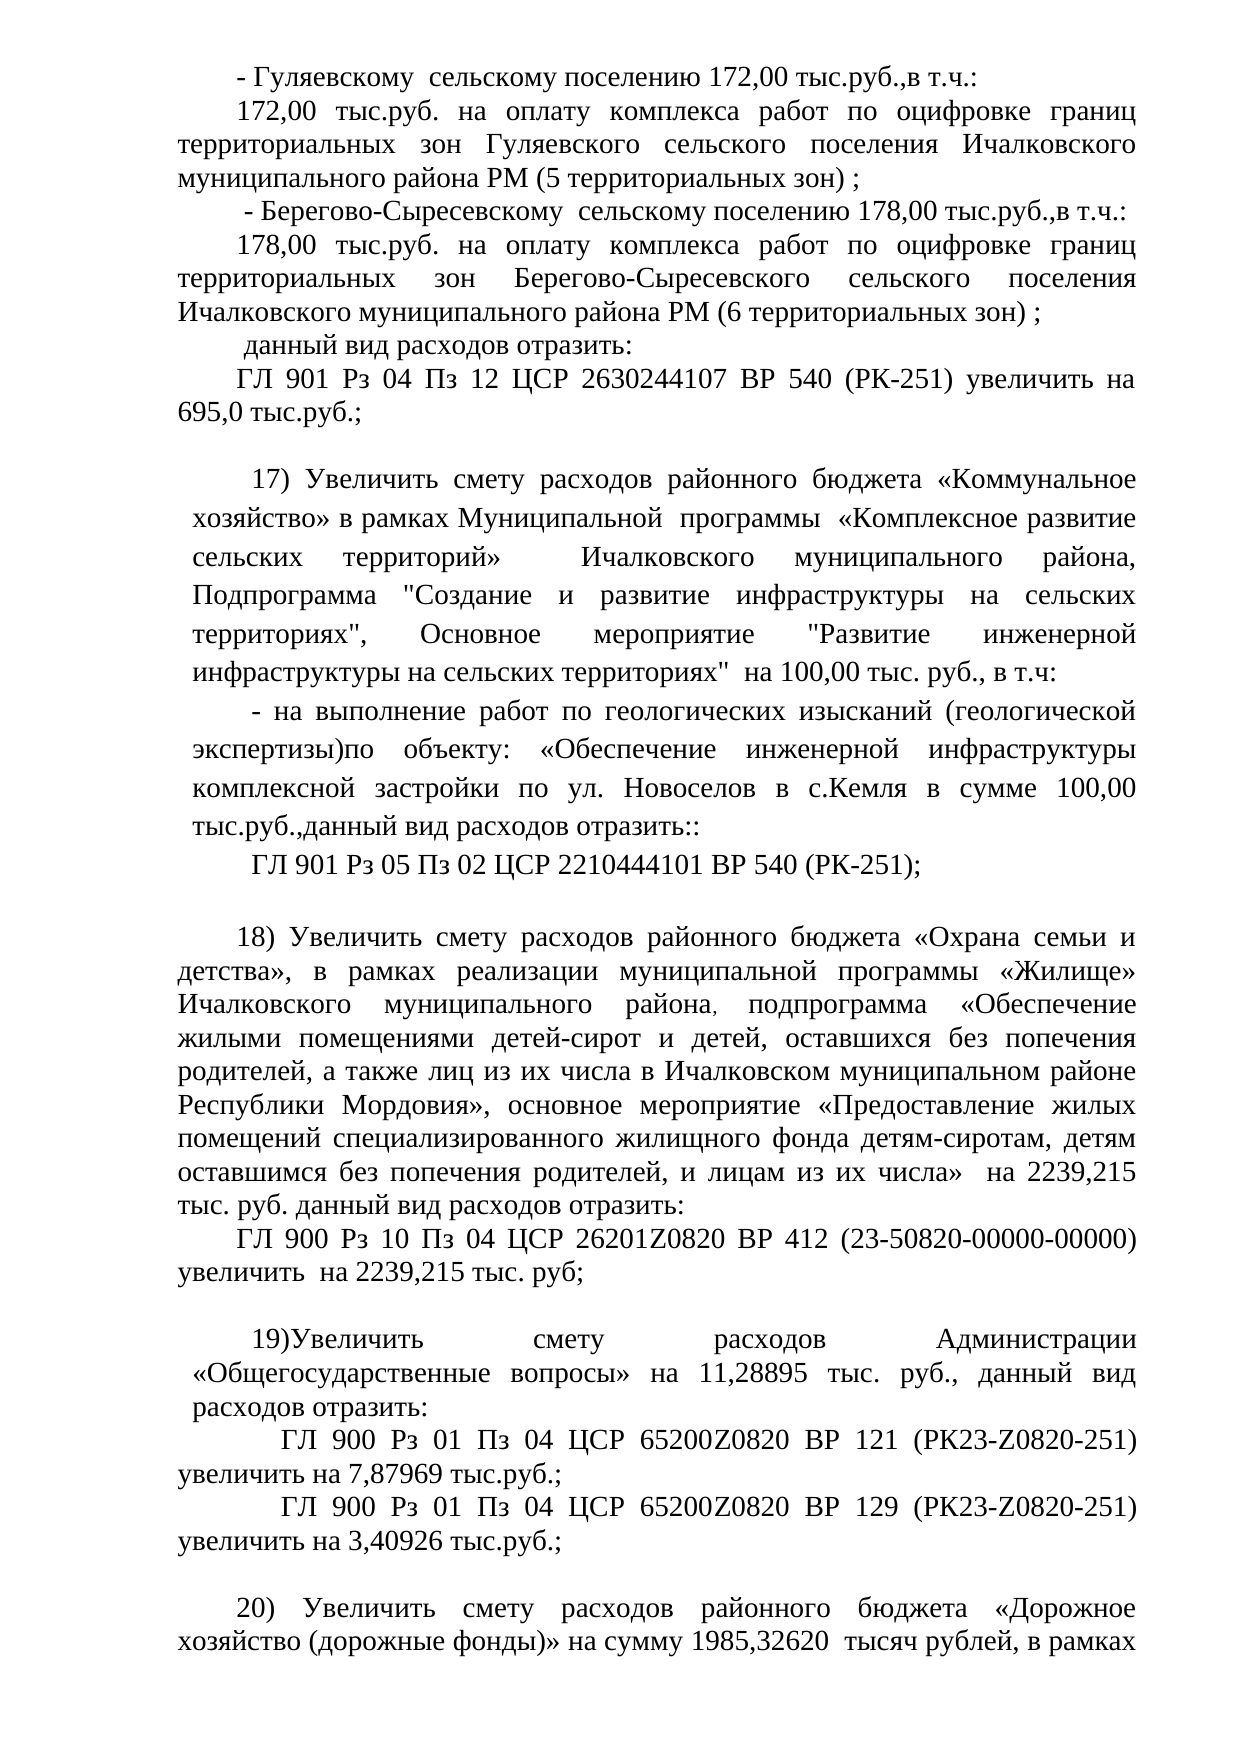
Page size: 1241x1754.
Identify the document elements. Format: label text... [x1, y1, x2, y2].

text 19)Увеличить смету расходов Администрации «Общегосударственные вопросы» на 11,28895 тыс. руб., данный вид расходов отразить: [192, 1322, 1137, 1422]
text 178,00 тыс.руб. на оплату комплекса работ по оцифровке границ территориальных зон Берегово-Сыресевского сельского поселения Ичалковского муниципального района РМ (6 территориальных зон) ; [177, 227, 1137, 327]
text - Гуляевскому сельскому поселению 172,00 тыс.руб.,в т.ч.: [177, 59, 1137, 93]
text - Берегово-Сыресевскому сельскому поселению 178,00 тыс.руб.,в т.ч.: [177, 193, 1137, 227]
text ГЛ 900 Рз 01 Пз 04 ЦСР 65200Z0820 ВР 121 (РК23-Z0820-251) увеличить на 7,87969 тыс.руб.; [177, 1422, 1137, 1489]
text ГЛ 900 Рз 01 Пз 04 ЦСР 65200Z0820 ВР 129 (РК23-Z0820-251) увеличить на 3,40926 тыс.руб.; [177, 1489, 1137, 1556]
text ГЛ 901 Рз 04 Пз 12 ЦСР 2630244107 ВР 540 (РК-251) увеличить на 695,0 тыс.руб.; [177, 361, 1137, 428]
text 18) Увеличить смету расходов районного бюджета «Охрана семьи и детства», в рамках реализации муниципальной программы «Жилище» Ичалковского муниципального района, подпрограмма «Обеспечение жилыми помещениями детей-сирот и детей, оставшихся без попечения родителей, а также лиц из их числа в Ичалковском муниципальном районе Республики Мордовия», основное мероприятие «Предоставление жилых помещений специализированного жилищного фонда детям-сиротам, детям оставшимся без попечения родителей, и лицам из их числа» на 2239,215 тыс. руб. данный вид расходов отразить: [177, 919, 1137, 1221]
text ГЛ 901 Рз 05 Пз 02 ЦСР 2210444101 ВР 540 (РК-251); [192, 847, 1137, 881]
text 172,00 тыс.руб. на оплату комплекса работ по оцифровке границ территориальных зон Гуляевского сельского поселения Ичалковского муниципального района РМ (5 территориальных зон) ; [177, 93, 1137, 193]
text 17) Увеличить смету расходов районного бюджета «Коммунальное хозяйство» в рамках Муниципальной программы «Комплексное развитие сельских территорий» Ичалковского муниципального района, Подпрограмма "Создание и развитие инфраструктуры на сельских территориях", Основное мероприятие "Развитие инженерной инфраструктуры на сельских территориях" на 100,00 тыс. руб., в т.ч: [192, 462, 1137, 688]
text ГЛ 900 Рз 10 Пз 04 ЦСР 26201Z0820 ВР 412 (23-50820-00000-00000) увеличить на 2239,215 тыс. руб; [177, 1221, 1137, 1288]
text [177, 1590, 1137, 1657]
text данный вид расходов отразить: [177, 327, 1137, 361]
text - на выполнение работ по геологических изысканий (геологической экспертизы)по объекту: «Обеспечение инженерной инфраструктуры комплексной застройки по ул. Новоселов в с.Кемля в сумме 100,00 тыс.руб.,данный вид расходов отразить:: [192, 693, 1137, 842]
